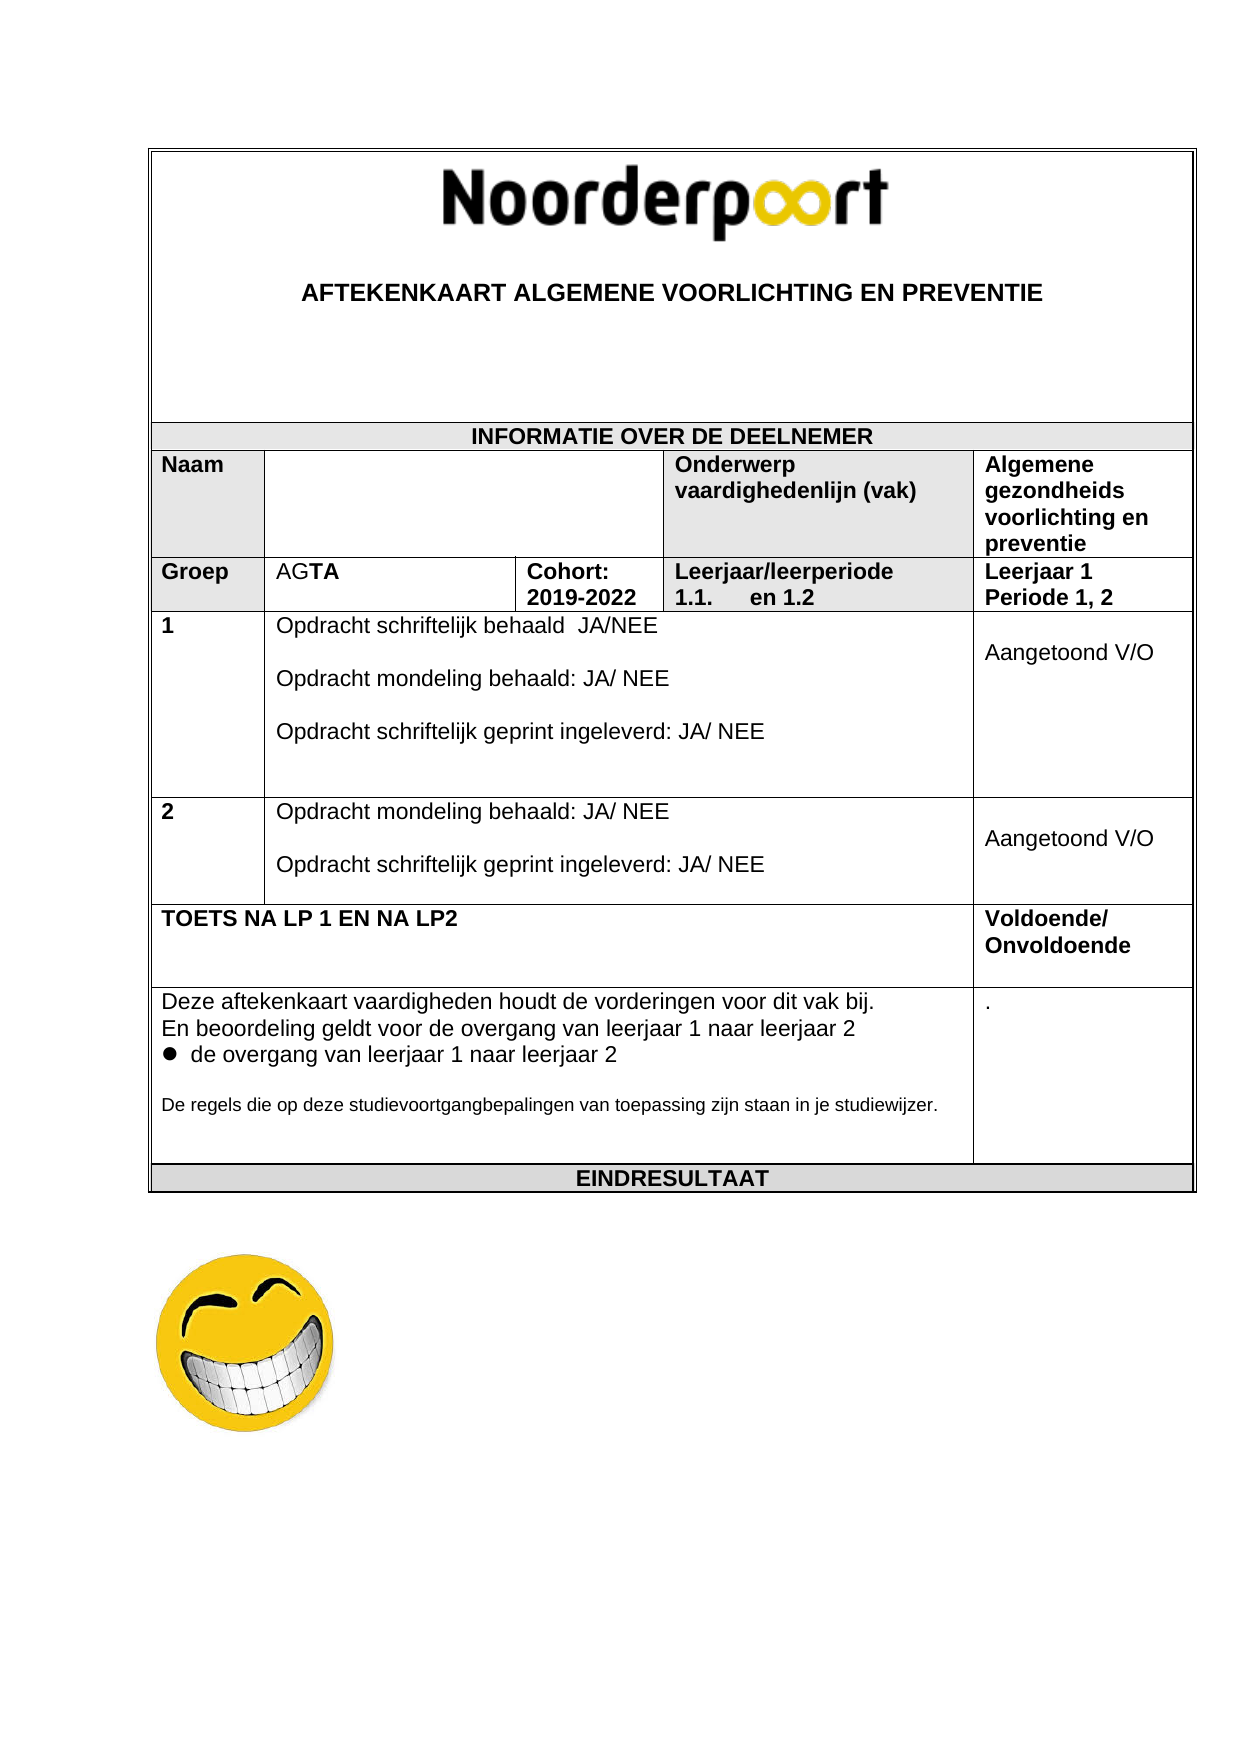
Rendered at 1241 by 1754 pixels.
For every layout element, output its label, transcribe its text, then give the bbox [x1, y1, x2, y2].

table_cell Opdracht mondeling behaald: JA/ NEE Opdracht schriftelijk geprint ingeleverd: JA/ NEE [265, 798, 973, 904]
table_cell Leerjaar 1 Periode 1, 2 [974, 558, 1192, 611]
table_cell Toets na LP 1 en na LP2 [152, 905, 973, 987]
table_cell Naam [152, 451, 264, 556]
table_cell Opdracht schriftelijk behaald JA/NEE Opdracht mondeling behaald: JA/ NEE Opdracht schriftelijk geprint ingeleverd: JA/ NEE [265, 612, 973, 797]
table_cell INFORMATIE OVER DE DEELNEMER [152, 423, 1192, 449]
table_cell Groep [152, 558, 264, 611]
table_cell . [974, 988, 1192, 1163]
table_cell Deze aftekenkaart vaardigheden houdt de vorderingen voor dit vak bij. En beoordeling geldt voor de overgang van leerjaar 1 naar leerjaar 2 de overgang van leerjaar 1 naar leerjaar 2 De regels die op deze studievoortgangbepalingen van toepassing zijn staan in je studiewijzer. [152, 988, 973, 1163]
table_cell EINDRESULTAAT [152, 1165, 1192, 1191]
table_cell Leerjaar/leerperiode en 1.2 [664, 558, 973, 611]
table_cell 2 [152, 798, 264, 904]
table_cell Cohort: 2019-2022 [516, 558, 663, 611]
table_cell Voldoende/Onvoldoende [974, 905, 1192, 987]
table_cell AGTA [265, 558, 515, 611]
picture [439, 152, 906, 254]
table_cell Aangetoond V/O [974, 612, 1192, 797]
table_cell [265, 451, 663, 556]
table_cell 1 [152, 612, 264, 797]
table_cell Onderwerp vaardighedenlijn (vak) [664, 451, 973, 556]
table_cell Algemene gezondheids voorlichting en preventie [974, 451, 1192, 556]
table_header aftekenkaart Algemene voorlichting en preventie [152, 152, 1192, 422]
table_cell Aangetoond V/O [974, 798, 1192, 904]
picture [147, 1245, 342, 1440]
